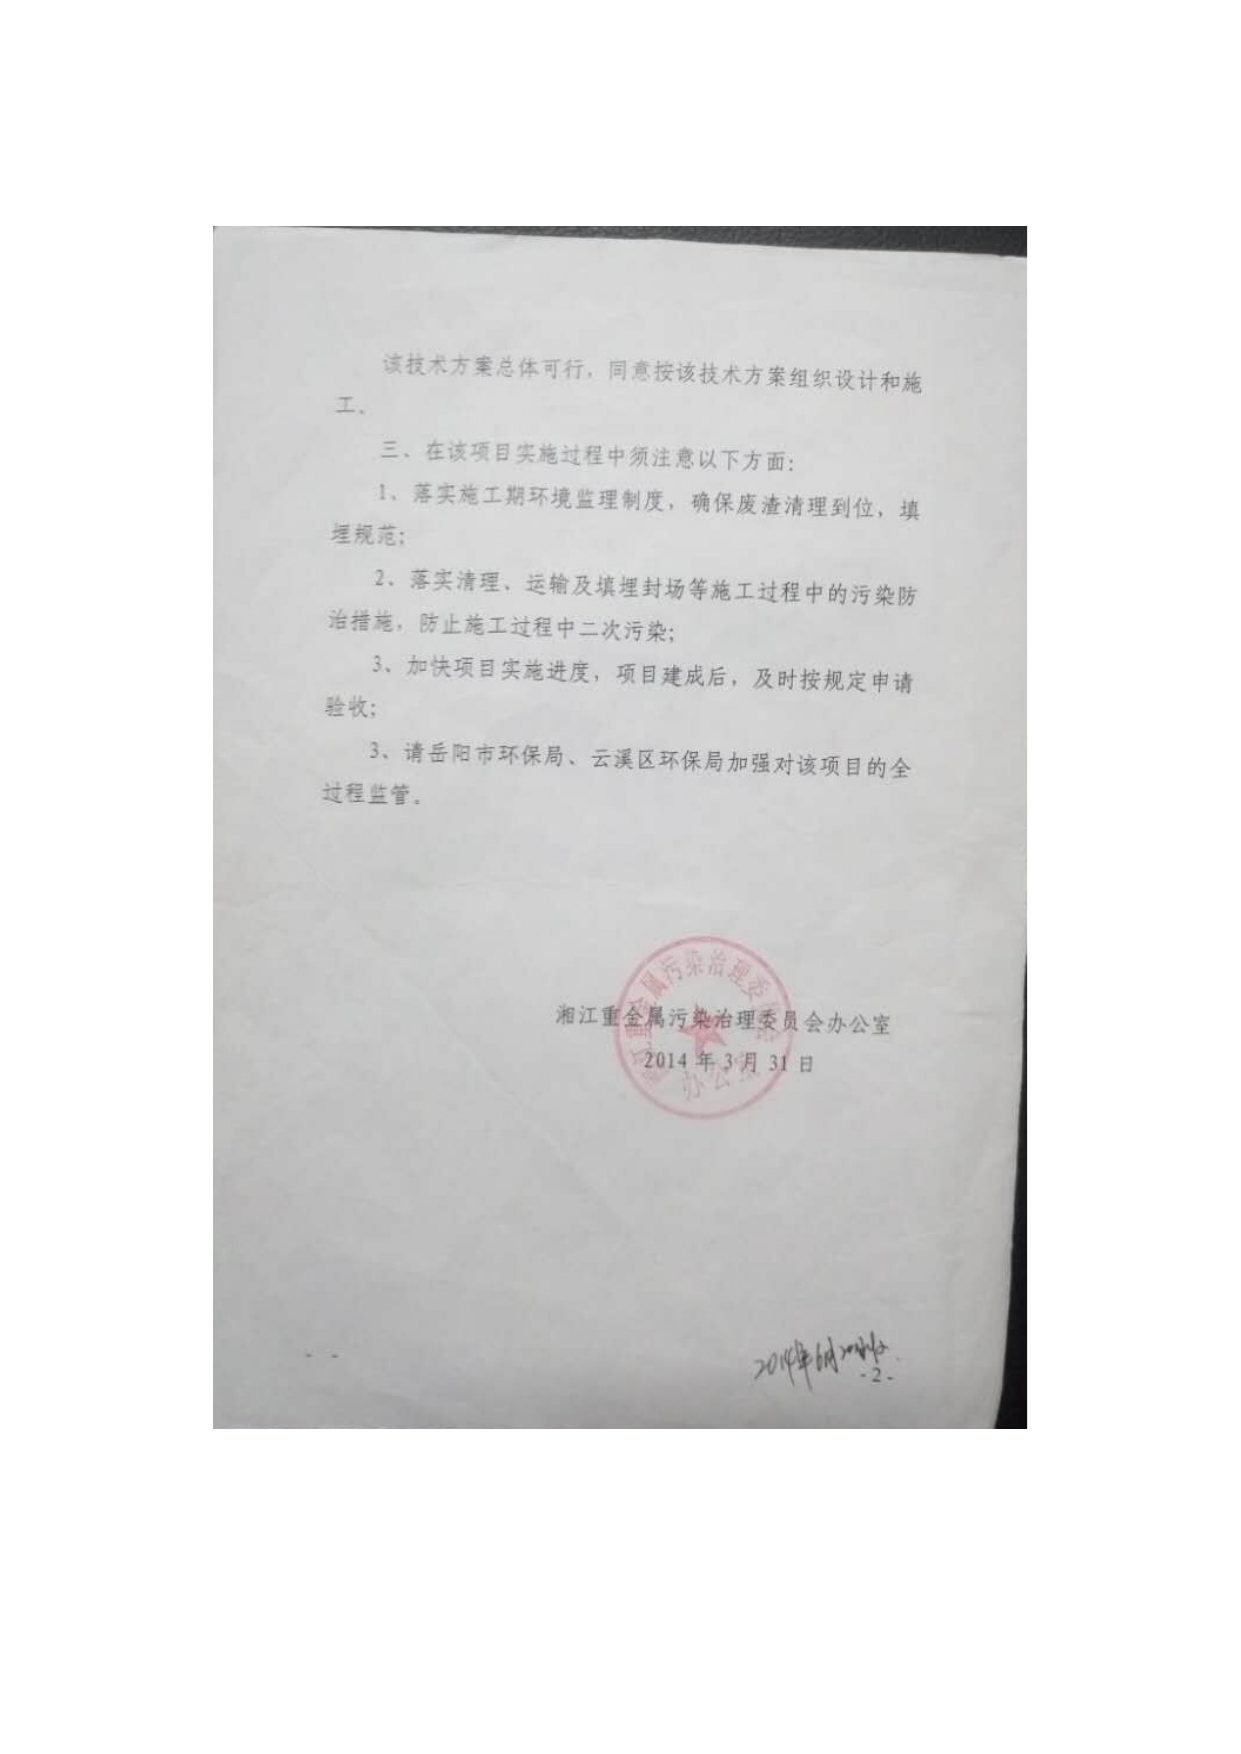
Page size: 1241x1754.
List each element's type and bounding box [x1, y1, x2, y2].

picture [213, 226, 1028, 1429]
